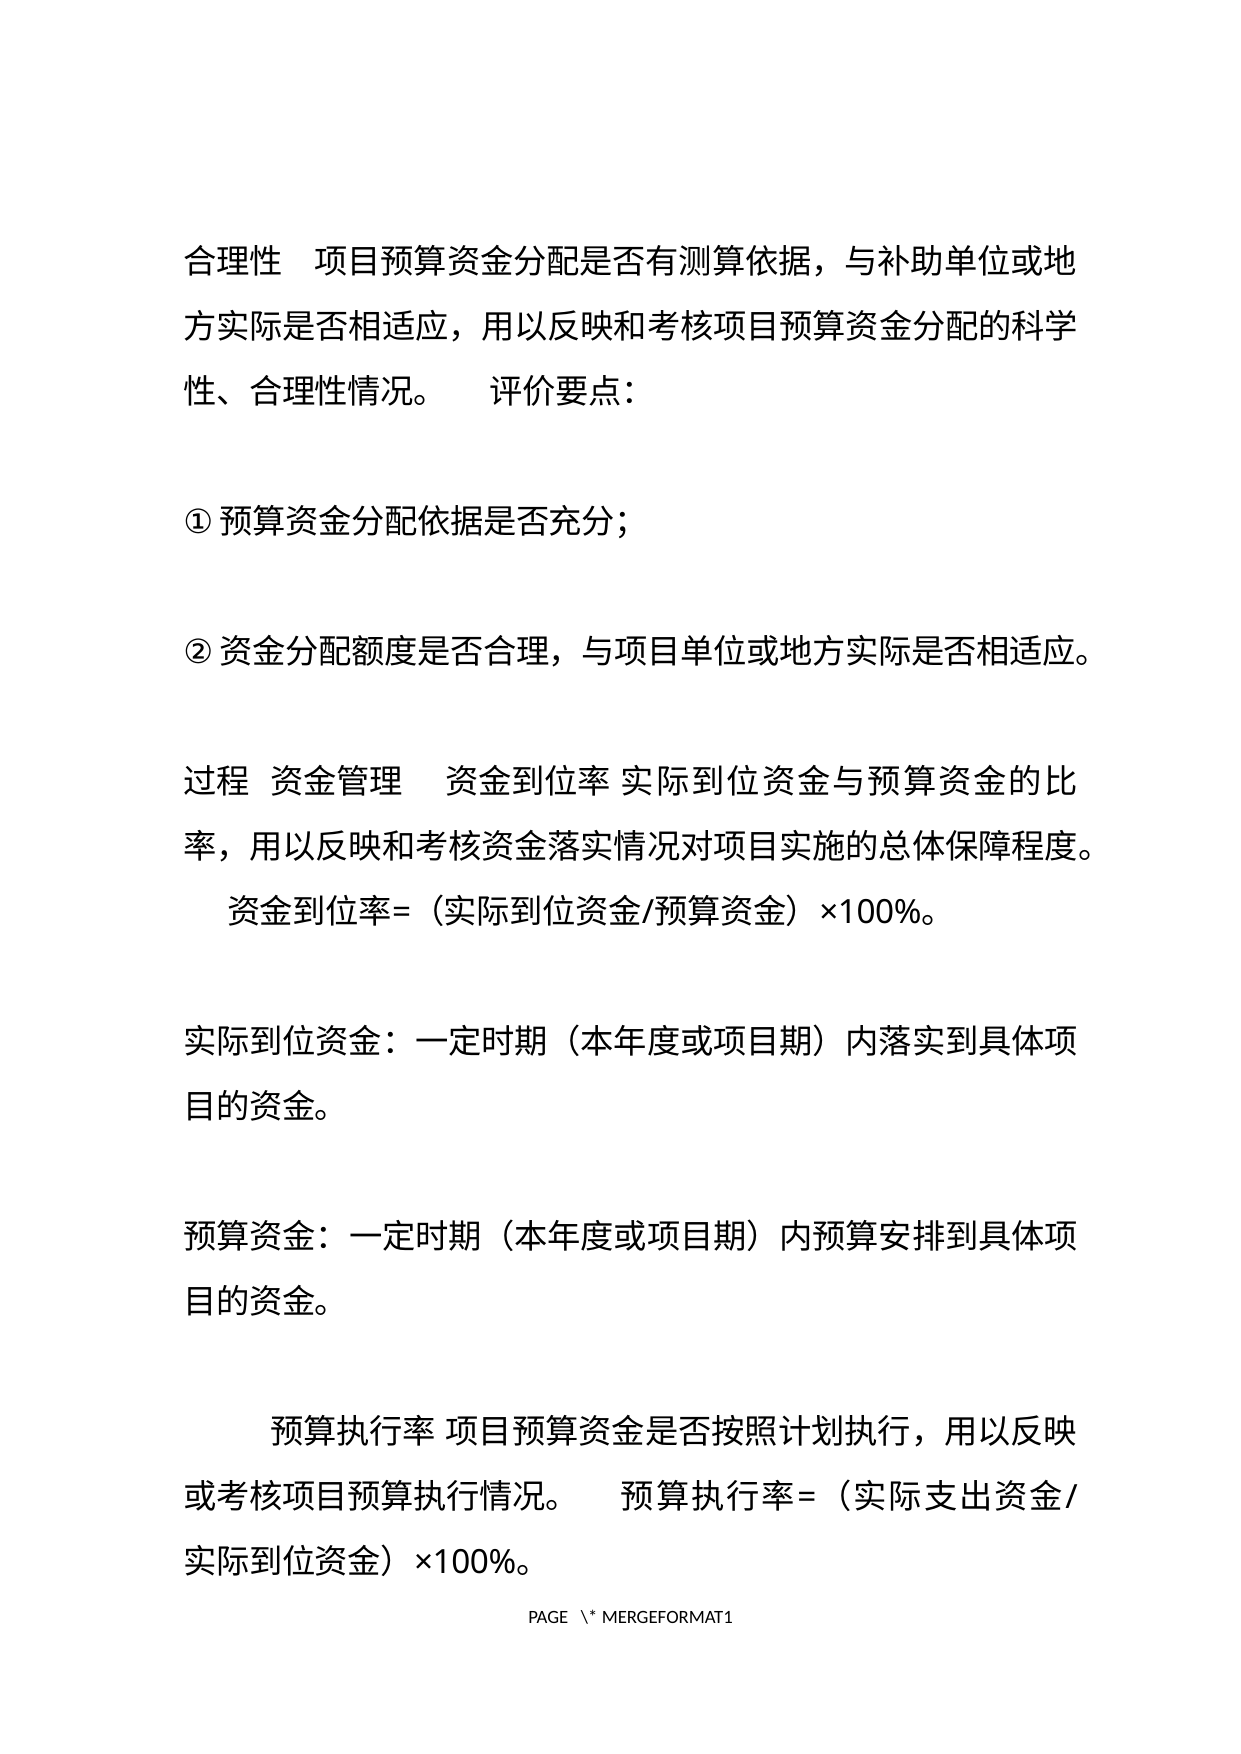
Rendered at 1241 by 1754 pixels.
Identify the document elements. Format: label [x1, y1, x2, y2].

text [183, 162, 1078, 1592]
